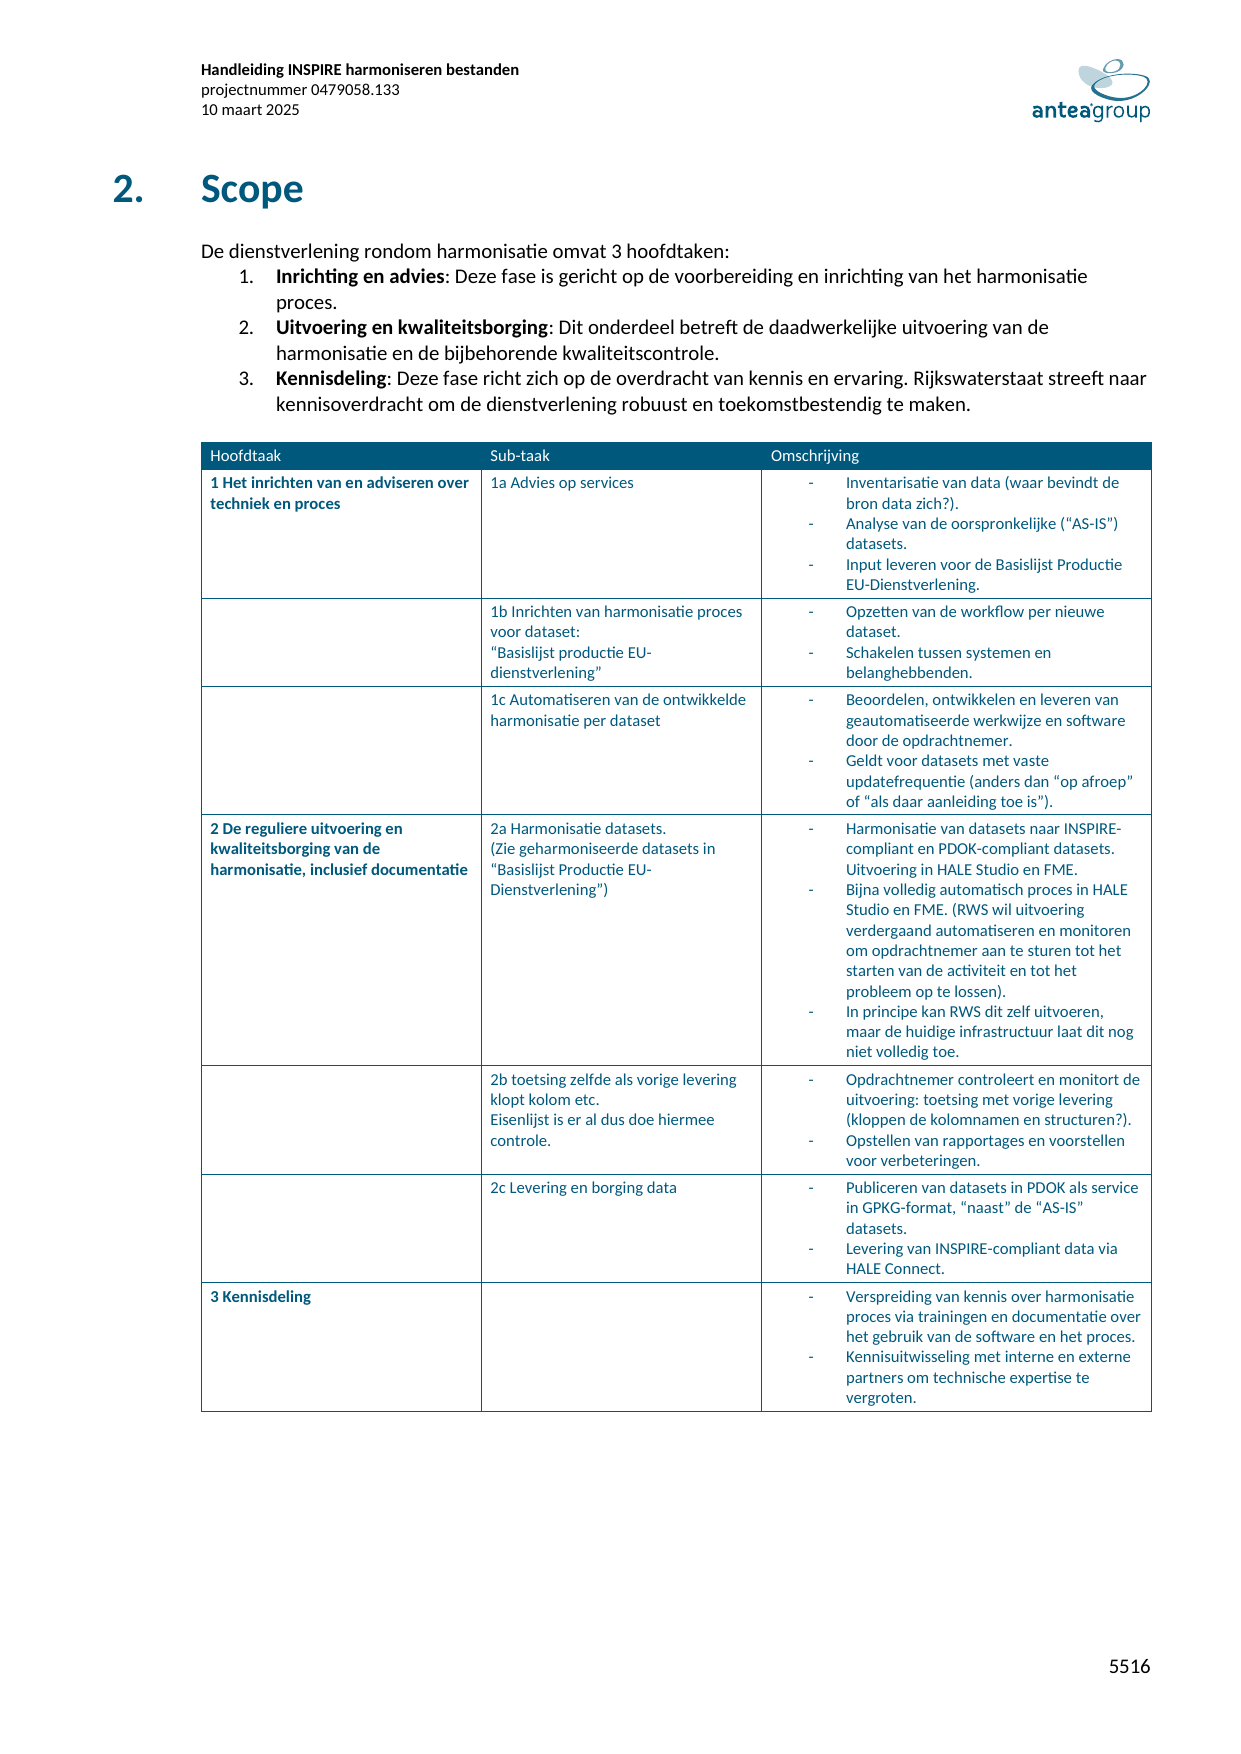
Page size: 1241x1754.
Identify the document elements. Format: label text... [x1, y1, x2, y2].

table_cell Inventarisatie van data (waar bevindt de bron data zich?). Analyse van de oorspronkelijke (“AS-IS”) datasets. Input leveren voor de Basislijst Productie EU-Dienstverlening. [762, 470, 1151, 597]
picture [1090, 476, 1097, 486]
table_cell [202, 1066, 481, 1173]
picture [866, 1046, 871, 1055]
picture [583, 823, 591, 834]
table_cell Opzetten van de workflow per nieuwe dataset. Schakelen tussen systemen en belanghebbenden. [762, 599, 1151, 686]
table_cell 1 Het inrichten van en adviseren over techniek en proces [202, 470, 481, 597]
table_cell Verspreiding van kennis over harmonisatie proces via trainingen en documentatie over het gebruik van de software en het proces. Kennisuitwisseling met interne en externe partners om technische expertise te vergroten. [762, 1283, 1151, 1411]
table_header Omschrijving [762, 443, 1151, 469]
table_cell 2b toetsing zelfde als vorige levering klopt kolom etc. Eisenlijst is er al dus doe hiermee controle. [482, 1066, 761, 1173]
picture [1115, 945, 1120, 954]
picture [514, 1135, 519, 1144]
table_header Sub-taak [482, 443, 761, 469]
picture [894, 776, 899, 787]
picture [1091, 925, 1098, 936]
picture [1044, 965, 1049, 974]
picture [626, 715, 631, 724]
picture [987, 925, 995, 936]
picture [958, 904, 965, 915]
picture [533, 1074, 538, 1083]
text De dienstverlening rondom harmonisatie omvat 3 hoofdtaken: [201, 238, 1152, 264]
table_cell [202, 687, 481, 814]
picture [948, 843, 955, 852]
table_cell 2c Levering en borging data [482, 1175, 761, 1282]
list Inrichting en advies: Deze fase is gericht op de voorbereiding en inrichting van het harmonisatie proces. [238, 264, 1152, 314]
picture [1009, 945, 1014, 954]
table_cell Publiceren van datasets in PDOK als service in GPKG-format, “naast” de “AS-IS” datasets. Levering van INSPIRE-compliant data via HALE Connect. [762, 1175, 1151, 1282]
table_cell Beoordelen, ontwikkelen en leveren van geautomatiseerde werkwijze en software door de opdrachtnemer. Geldt voor datasets met vaste updatefrequentie (anders dan “op afroep” of “als daar aanleiding toe is”). [762, 687, 1151, 814]
picture [621, 823, 626, 832]
picture [1076, 1026, 1081, 1035]
list Uitvoering en kwaliteitsborging: Dit onderdeel betreft de daadwerkelijke uitvoering van de harmonisatie en de bijbehorende kwaliteitscontrole. [238, 314, 1152, 365]
picture [1013, 823, 1018, 832]
picture [1003, 755, 1008, 764]
list Kennisdeling: Deze fase richt zich op de overdracht van kennis en ervaring. Rijkswaterstaat streeft naar kennisoverdracht om de dienstverlening robuust en toekomstbestendig te maken. [238, 365, 1152, 416]
table_cell Harmonisatie van datasets naar INSPIRE-compliant en PDOK-compliant datasets. Uitvoering in HALE Studio en FME. Bijna volledig automatisch proces in HALE Studio en FME. (RWS wil uitvoering verdergaand automatiseren en monitoren om opdrachtnemer aan te sturen tot het starten van de activiteit en tot het probleem op te lossen). In principe kan RWS dit zelf uitvoeren, maar de huidige infrastructuur laat dit nog niet volledig toe. [762, 815, 1151, 1065]
picture [541, 626, 546, 635]
table_cell [202, 599, 481, 686]
table_cell 1c Automatiseren van de ontwikkelde harmonisatie per dataset [482, 687, 761, 814]
picture [947, 776, 955, 787]
table_header Hoofdtaak [202, 443, 481, 469]
picture [491, 884, 497, 893]
picture [991, 1331, 1001, 1342]
table_cell 1a Advies op services [482, 470, 761, 597]
table_cell 2 De reguliere uitvoering en kwaliteitsborging van de harmonisatie, inclusief documentatie [202, 815, 481, 1065]
table_cell [482, 1283, 761, 1411]
picture [1048, 1372, 1055, 1383]
picture [1096, 1026, 1103, 1037]
picture [542, 1114, 548, 1123]
picture [526, 884, 532, 893]
picture [917, 647, 922, 656]
subtitle Scope [112, 162, 1152, 213]
picture [876, 715, 883, 724]
picture [889, 1392, 894, 1401]
table_cell 3 Kennisdeling [202, 1283, 481, 1411]
picture [582, 1094, 587, 1103]
table_cell 2a Harmonisatie datasets. (Zie geharmoniseerde datasets in “Basislijst Productie EU-Dienstverlening”) [482, 815, 761, 1065]
picture [1116, 1291, 1124, 1302]
picture [658, 843, 663, 852]
picture [549, 606, 554, 615]
table_cell [202, 1175, 481, 1282]
picture [1077, 1114, 1082, 1123]
picture [1036, 1182, 1042, 1191]
picture [1100, 823, 1107, 834]
picture [1098, 843, 1103, 852]
picture [1075, 1372, 1080, 1381]
picture [1076, 1331, 1081, 1340]
picture [936, 986, 941, 995]
table_cell 1b Inrichten van harmonisatie proces voor dataset: “Basislijst productie EU-dienstverlening” [482, 599, 761, 686]
picture [1104, 559, 1112, 570]
picture [982, 965, 987, 974]
table_cell Opdrachtnemer controleert en monitort de uitvoering: toetsing met vorige levering (kloppen de kolomnamen en structuren?). Opstellen van rapportages en voorstellen voor verbeteringen. [762, 1066, 1151, 1173]
